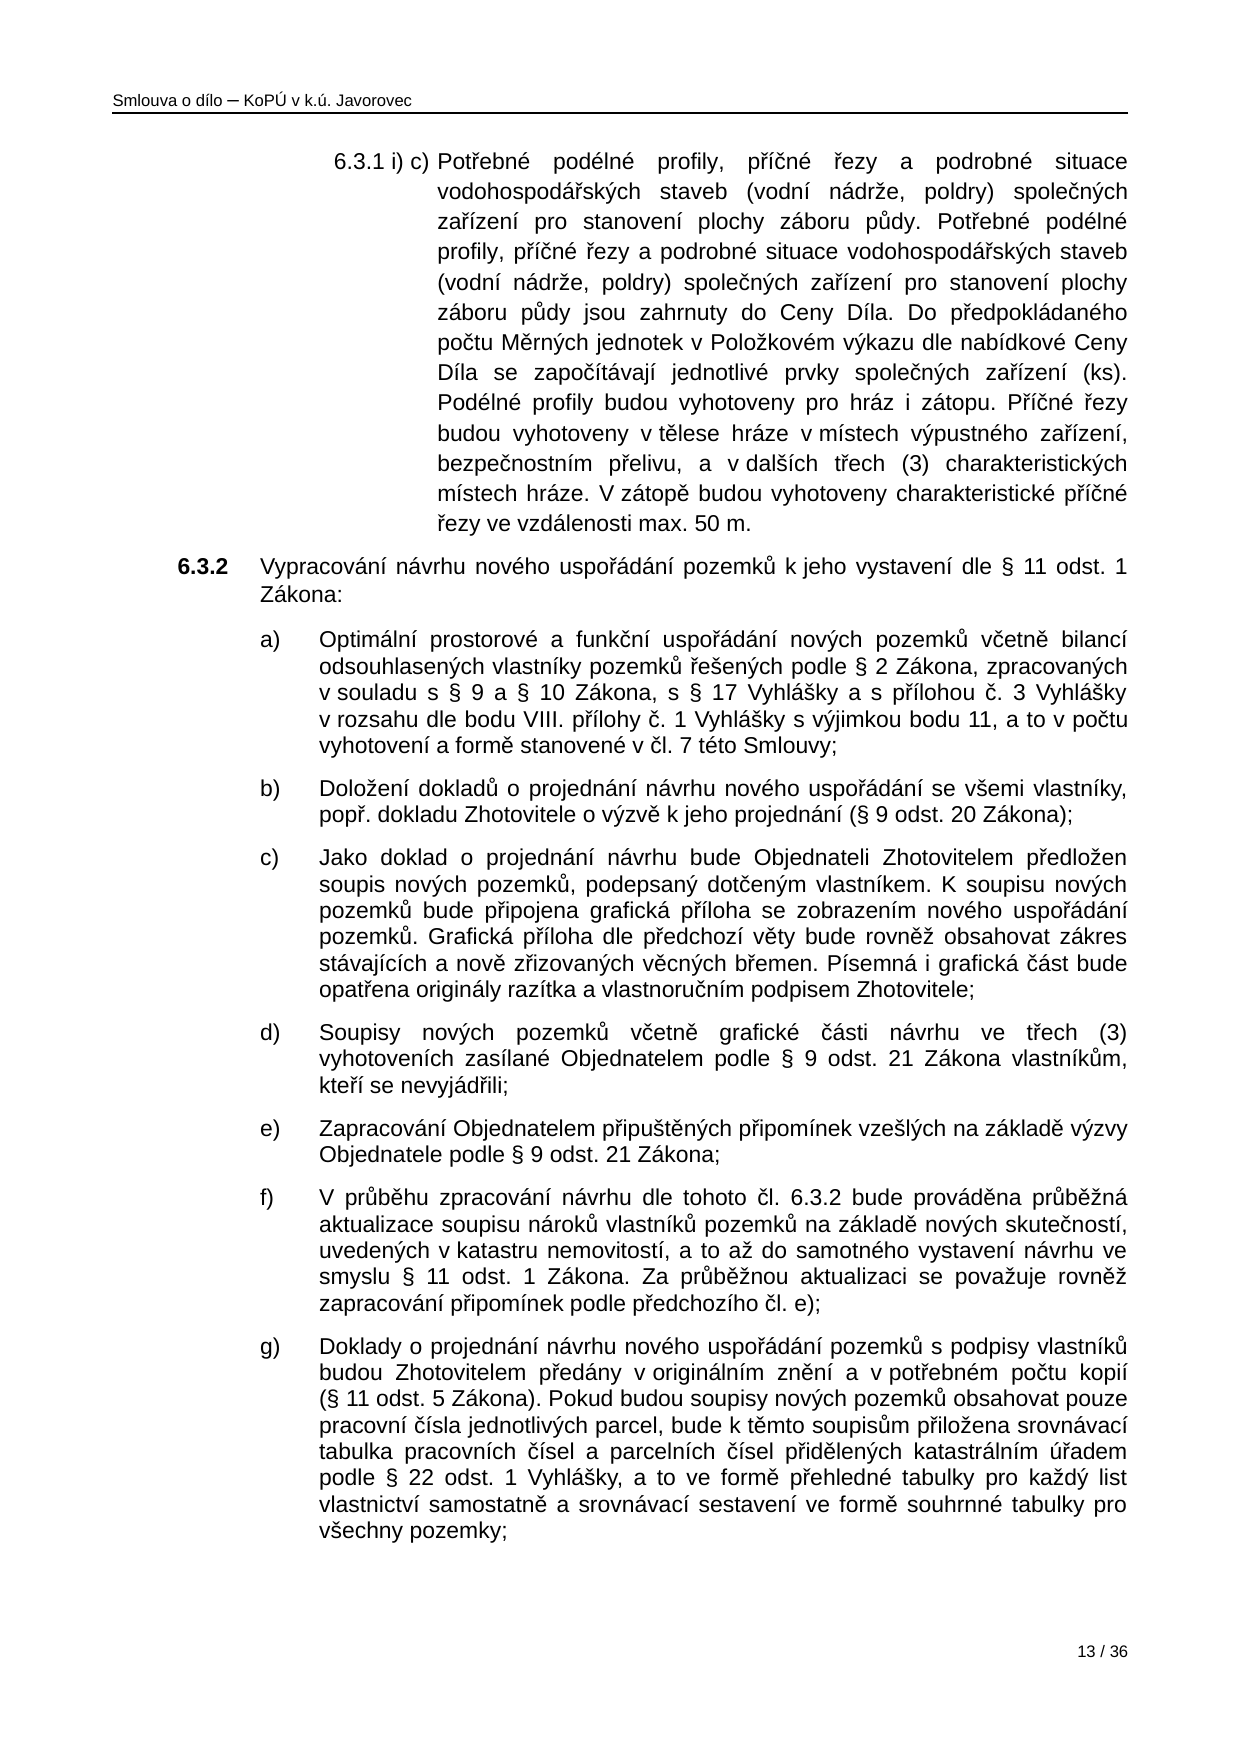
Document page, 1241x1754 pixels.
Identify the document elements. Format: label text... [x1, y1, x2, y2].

list Jako doklad o projednání návrhu bude Objednateli Zhotovitelem předložen soupis nových pozemků, podepsaný dotčeným vlastníkem. K soupisu nových pozemků bude připojena grafická příloha se zobrazením nového uspořádání pozemků. Grafická příloha dle předchozí věty bude rovněž obsahovat zákres stávajících a nově zřizovaných věcných břemen. Písemná i grafická část bude opatřena originály razítka a vlastnoručním podpisem Zhotovitele; [260, 844, 1128, 1002]
text Vypracování návrhu nového uspořádání pozemků k jeho vystavení dle § 11 odst. 1 Zákona: [177, 553, 1128, 608]
list Soupisy nových pozemků včetně grafické části návrhu ve třech (3) vyhotoveních zasílané Objednatelem podle § 9 odst. 21 Zákona vlastníkům, kteří se nevyjádřili; [260, 1019, 1128, 1098]
list Doložení dokladů o projednání návrhu nového uspořádání se všemi vlastníky, popř. dokladu Zhotovitele o výzvě k jeho projednání (§ 9 odst. 20 Zákona); [260, 775, 1128, 828]
list Potřebné podélné profily, příčné řezy a podrobné situace vodohospodářských staveb (vodní nádrže, poldry) společných zařízení pro stanovení plochy záboru půdy. Potřebné podélné profily, příčné řezy a podrobné situace vodohospodářských staveb (vodní nádrže, poldry) společných zařízení pro stanovení plochy záboru půdy jsou zahrnuty do Ceny Díla. Do předpokládaného počtu Měrných jednotek v Položkovém výkazu dle nabídkové Ceny Díla se započítávají jednotlivé prvky společných zařízení (ks). Podélné profily budou vyhotoveny pro hráz i zátopu. Příčné řezy budou vyhotoveny v tělese hráze v místech výpustného zařízení, bezpečnostním přelivu, a v dalších třech (3) charakteristických místech hráze. V zátopě budou vyhotoveny charakteristické příčné řezy ve vzdálenosti max. 50 m. [334, 148, 1128, 537]
list Optimální prostorové a funkční uspořádání nových pozemků včetně bilancí odsouhlasených vlastníky pozemků řešených podle § 2 Zákona, zpracovaných v souladu s § 9 a § 10 Zákona, s § 17 Vyhlášky a s přílohou č. 3 Vyhlášky v rozsahu dle bodu VIII. přílohy č. 1 Vyhlášky s výjimkou bodu 11, a to v počtu vyhotovení a formě stanovené v čl. 7 této Smlouvy; [260, 626, 1128, 758]
list V průběhu zpracování návrhu dle tohoto čl. 6.3.2 bude prováděna průběžná aktualizace soupisu nároků vlastníků pozemků na základě nových skutečností, uvedených v katastru nemovitostí, a to až do samotného vystavení návrhu ve smyslu § 11 odst. 1 Zákona. Za průběžnou aktualizaci se považuje rovněž zapracování připomínek podle předchozího čl. e); [260, 1184, 1128, 1316]
list Zapracování Objednatelem připuštěných připomínek vzešlých na základě výzvy Objednatele podle § 9 odst. 21 Zákona; [260, 1115, 1128, 1167]
list Doklady o projednání návrhu nového uspořádání pozemků s podpisy vlastníků budou Zhotovitelem předány v originálním znění a v potřebném počtu kopií (§ 11 odst. 5 Zákona). Pokud budou soupisy nových pozemků obsahovat pouze pracovní čísla jednotlivých parcel, bude k těmto soupisům přiložena srovnávací tabulka pracovních čísel a parcelních čísel přidělených katastrálním úřadem podle § 22 odst. 1 Vyhlášky, a to ve formě přehledné tabulky pro každý list vlastnictví samostatně a srovnávací sestavení ve formě souhrnné tabulky pro všechny pozemky; [260, 1333, 1128, 1543]
